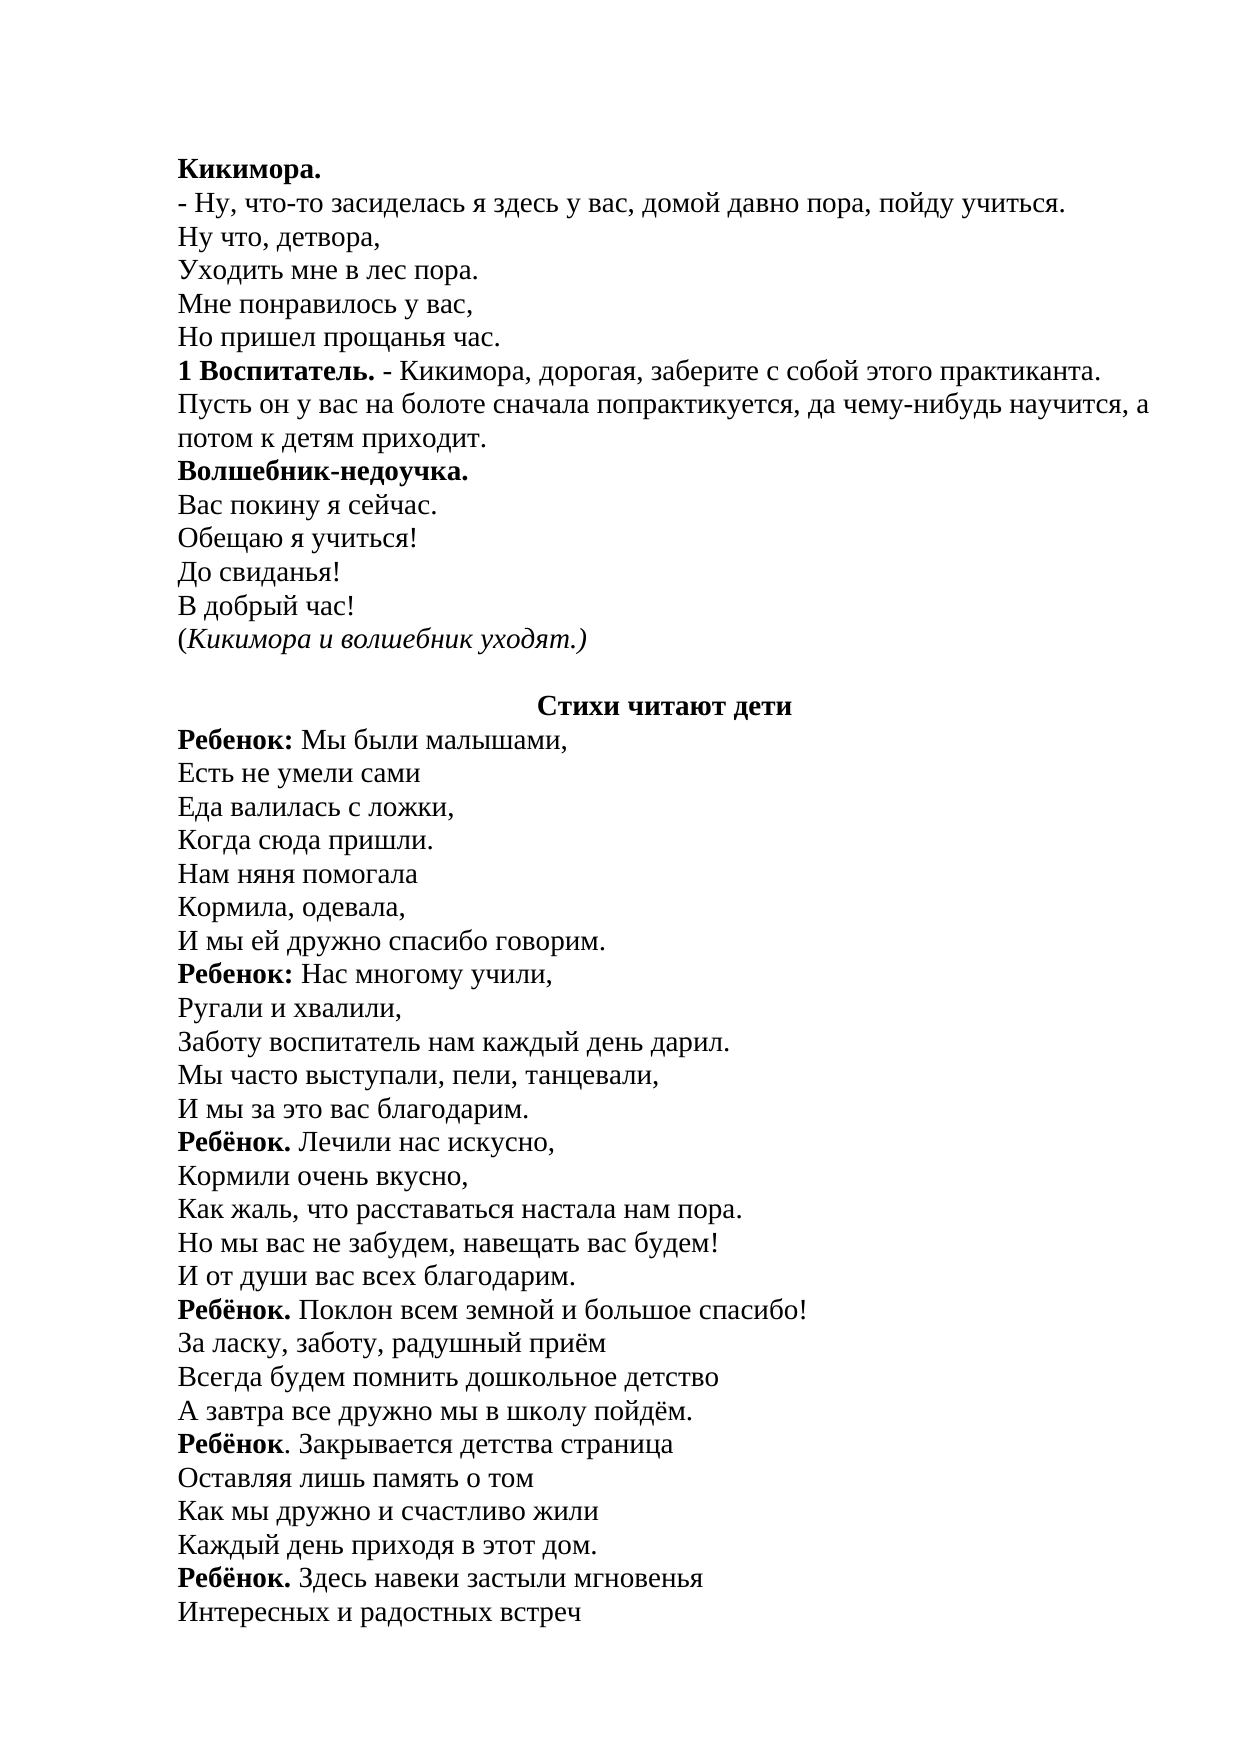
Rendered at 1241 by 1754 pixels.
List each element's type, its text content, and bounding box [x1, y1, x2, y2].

text Мы часто выступали, пели, танцевали, [177, 1057, 1152, 1091]
text Оставляя лишь память о том [177, 1460, 1152, 1493]
text А завтра все дружно мы в школу пойдём. [177, 1393, 1152, 1426]
text Мне понравилось у вас, [177, 286, 1152, 319]
text - Ну, что-то засиделась я здесь у вас, домой давно пора, пойду учиться. [177, 185, 1152, 219]
text Нам няня помогала [177, 856, 1152, 889]
text Ребёнок. Лечили нас искусно, [177, 1124, 1152, 1158]
text Стихи читают дети [177, 688, 1152, 722]
text До свиданья! [177, 554, 1152, 588]
text Ребенок: Мы были малышами, [177, 722, 1152, 755]
text Ребёнок. Здесь навеки застыли мгновенья [177, 1560, 1152, 1594]
text 1 Воспитатель. - Кикимора, дорогая, заберите с собой этого практиканта. Пусть он у вас на болоте сначала попрактикуется, да чему-нибудь научится, а потом к детям приходит. [177, 353, 1152, 453]
text Кормили очень вкусно, [177, 1158, 1152, 1191]
text Кикимора. [177, 152, 1152, 185]
text Как мы дружно и счастливо жили [177, 1493, 1152, 1527]
text (Кикимора и волшебник уходят.) [177, 621, 1152, 655]
text Но мы вас не забудем, навещать вас будем! [177, 1225, 1152, 1258]
text Еда валилась с ложки, [177, 789, 1152, 822]
text И мы за это вас благодарим. [177, 1091, 1152, 1124]
text Обещаю я учиться! [177, 521, 1152, 554]
text Ребёнок. Поклон всем земной и большое спасибо! [177, 1292, 1152, 1326]
text И мы ей дружно спасибо говорим. [177, 923, 1152, 957]
text Ну что, детвора, [177, 219, 1152, 252]
text Как жаль, что расставаться настала нам пора. [177, 1191, 1152, 1225]
text В добрый час! [177, 588, 1152, 621]
text Кормила, одевала, [177, 889, 1152, 923]
text Но пришел прощанья час. [177, 319, 1152, 353]
text Интересных и радостных встреч [177, 1594, 1152, 1627]
text Заботу воспитатель нам каждый день дарил. [177, 1024, 1152, 1057]
text Ребёнок. Закрывается детства страница [177, 1426, 1152, 1460]
text За ласку, заботу, радушный приём [177, 1326, 1152, 1359]
text Ругали и хвалили, [177, 990, 1152, 1024]
text Вас покину я сейчас. [177, 487, 1152, 521]
text Ребенок: Нас многому учили, [177, 957, 1152, 990]
text Волшебник-недоучка. [177, 453, 1152, 487]
text И от души вас всех благодарим. [177, 1258, 1152, 1292]
text Уходить мне в лес пора. [177, 252, 1152, 286]
text Каждый день приходя в этот дом. [177, 1527, 1152, 1560]
text Когда сюда пришли. [177, 822, 1152, 856]
text Всегда будем помнить дошкольное детство [177, 1359, 1152, 1393]
text Есть не умели сами [177, 755, 1152, 789]
